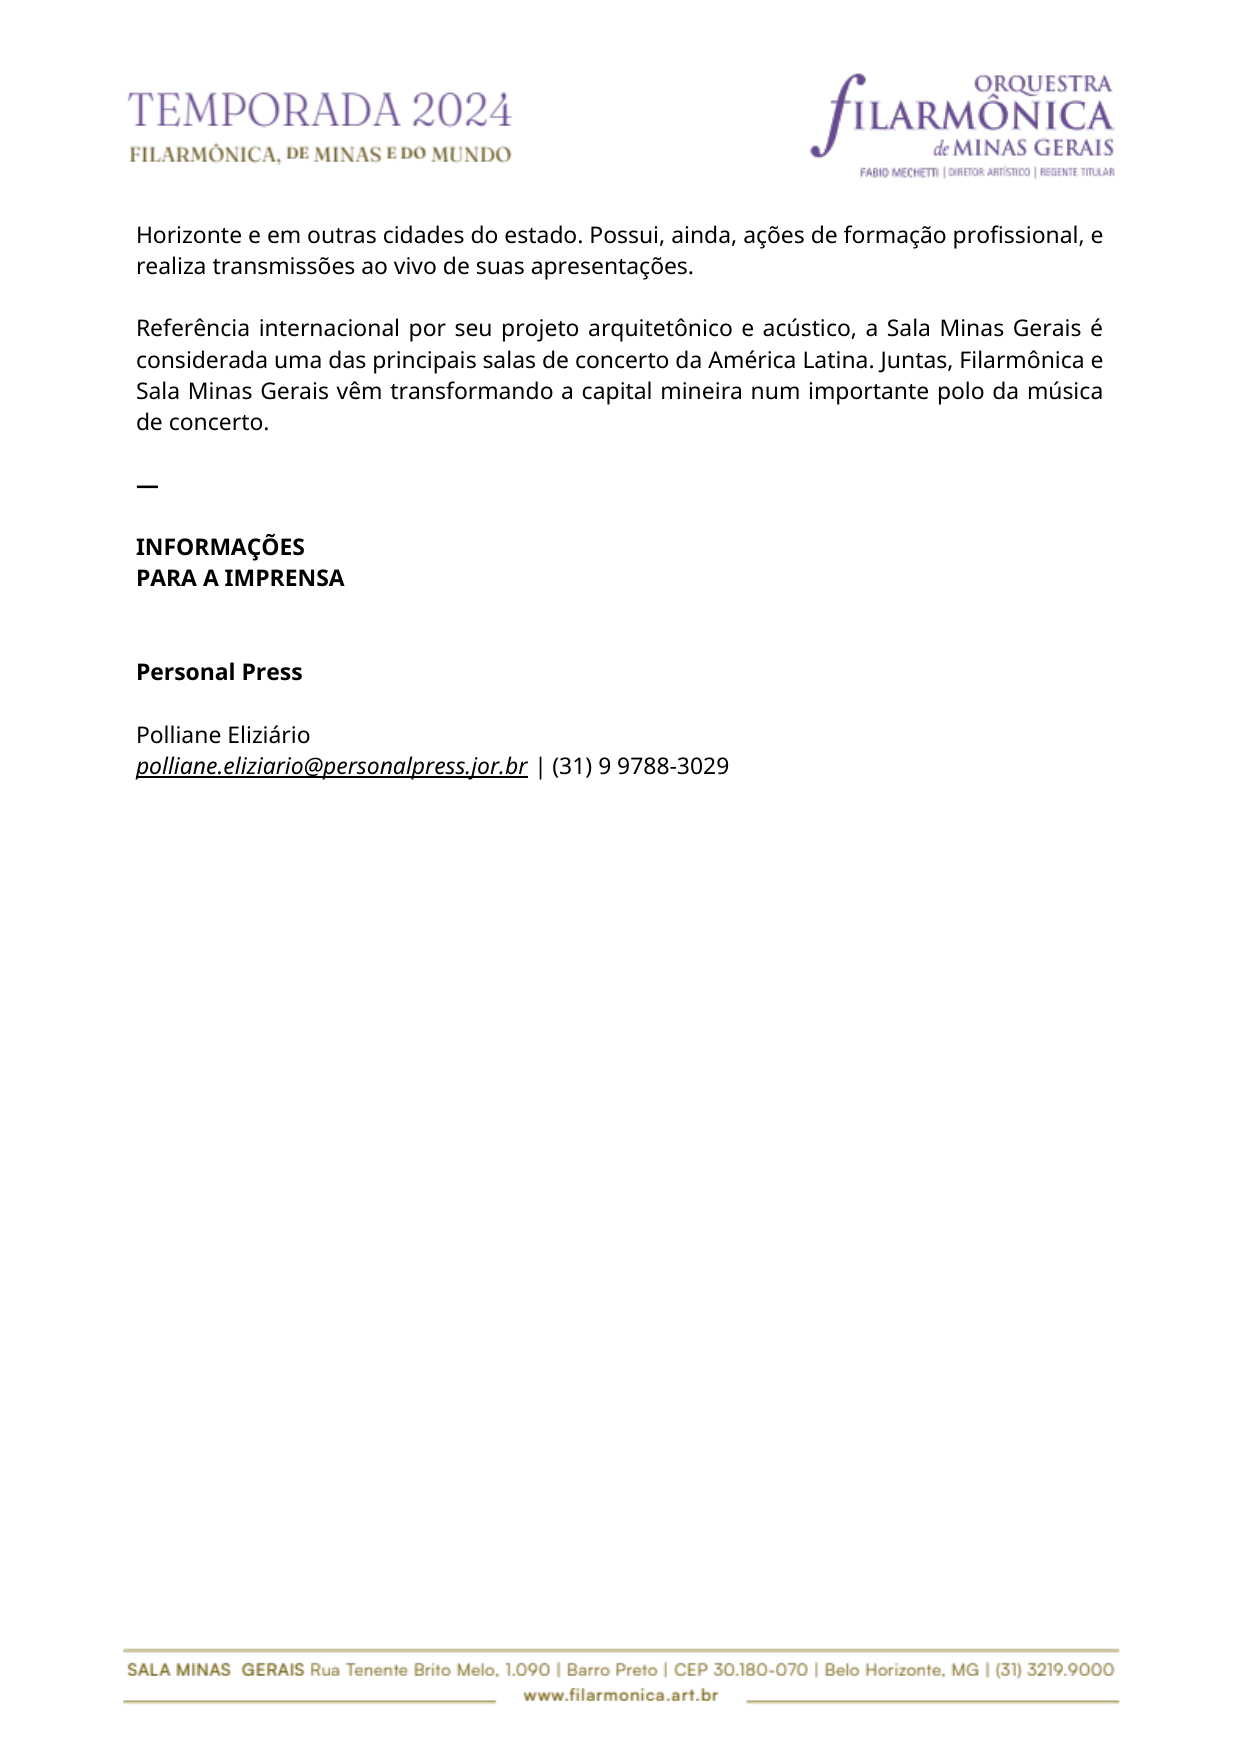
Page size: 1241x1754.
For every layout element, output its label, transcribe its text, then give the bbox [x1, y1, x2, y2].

text — [136, 468, 1104, 500]
text INFORMAÇÕES [136, 531, 1104, 562]
text Referência internacional por seu projeto arquitetônico e acústico, a Sala Minas Gerais é considerada uma das principais salas de concerto da América Latina. Juntas, Filarmônica e Sala Minas Gerais vêm transformando a capital mineira num importante polo da música de concerto. [136, 312, 1104, 437]
text Polliane Eliziário [136, 718, 1104, 750]
text Personal Press [136, 656, 1104, 687]
text PARA A IMPRENSA [136, 562, 1104, 593]
text polliane.eliziario@personalpress.jor.br | (31) 9 9788-3029 [136, 750, 1104, 781]
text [136, 218, 1104, 281]
